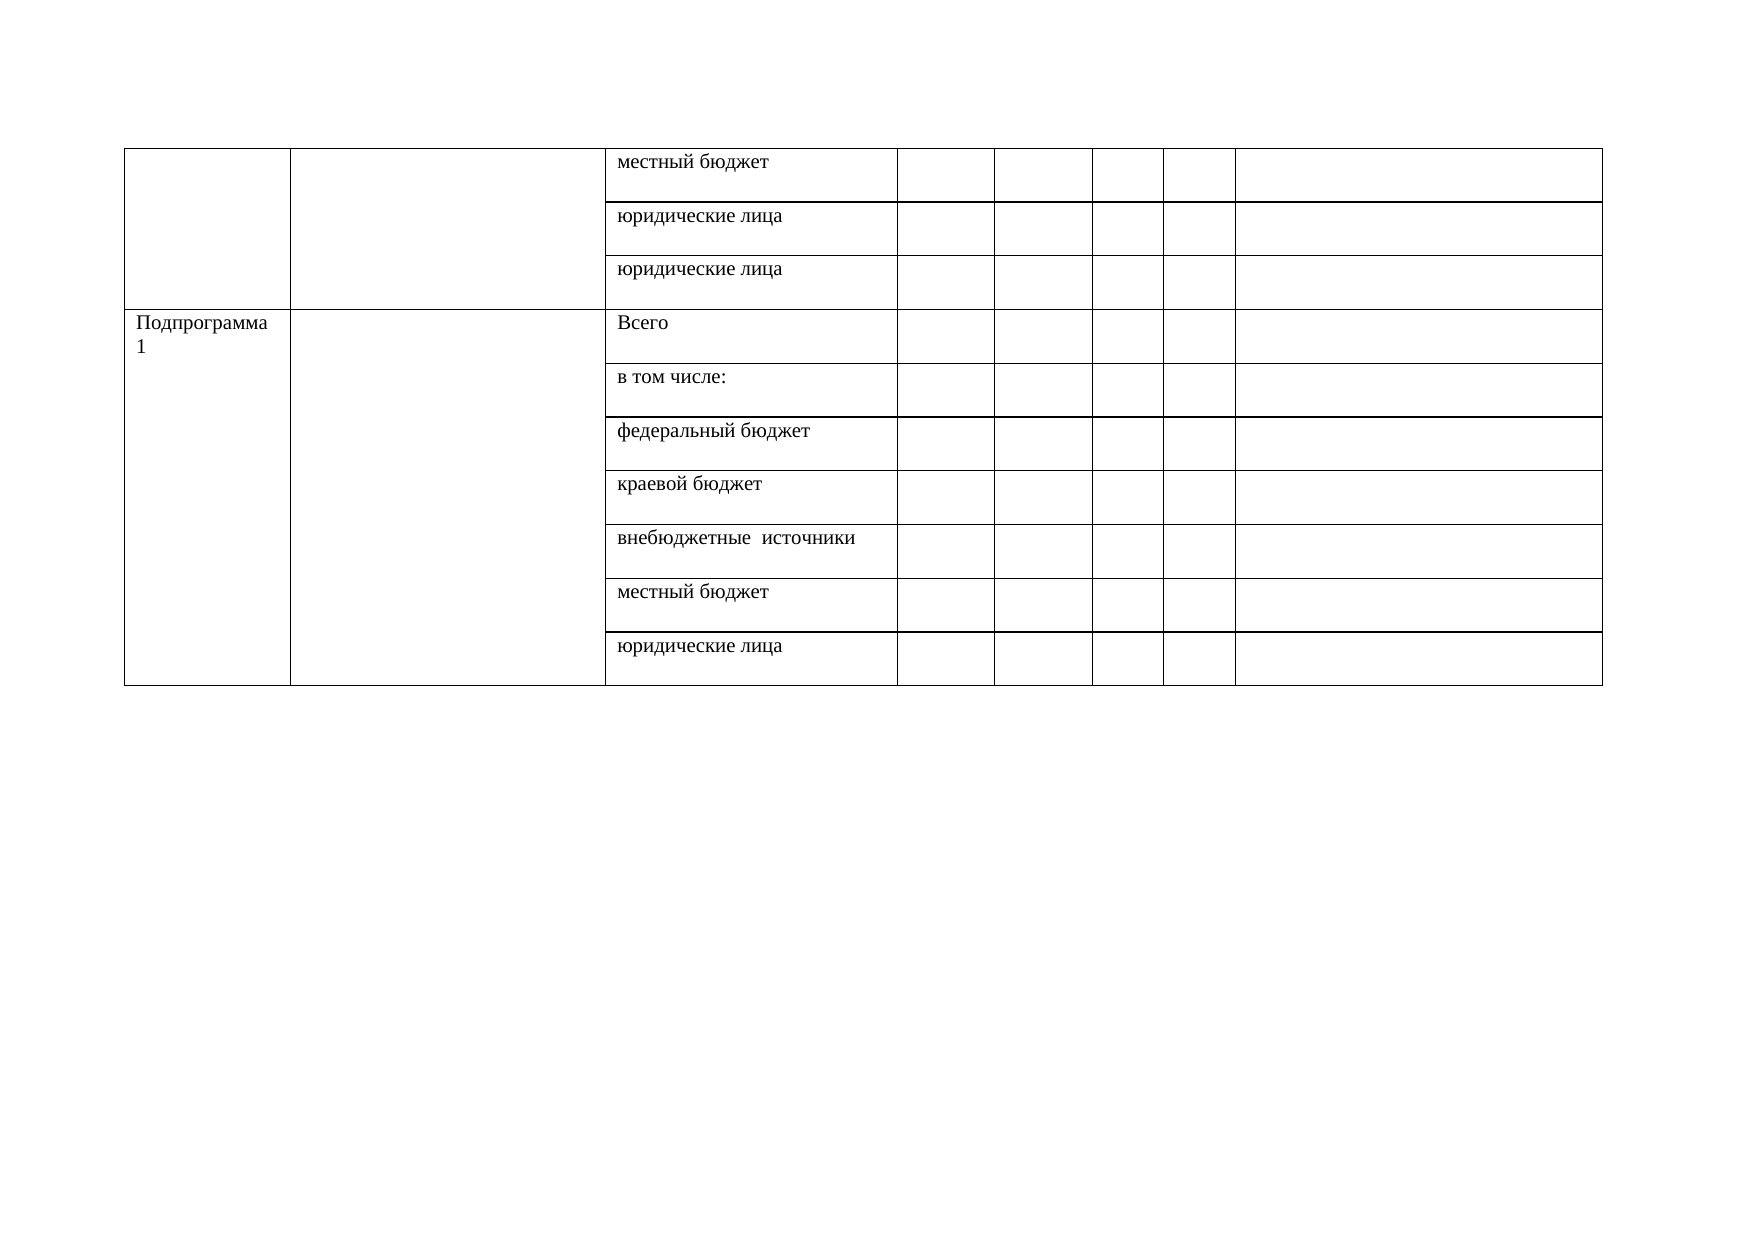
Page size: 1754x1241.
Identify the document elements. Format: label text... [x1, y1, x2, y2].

table_cell [898, 149, 994, 201]
table_cell [1236, 418, 1602, 470]
table_cell [1236, 256, 1602, 309]
table_cell [995, 633, 1092, 685]
table_cell [1164, 418, 1235, 470]
table_cell [1164, 203, 1235, 255]
table_cell [1164, 633, 1235, 685]
table_cell [995, 149, 1092, 201]
table_cell [898, 471, 994, 524]
table_cell [291, 310, 605, 685]
table_cell [1093, 310, 1163, 363]
table_cell [1093, 633, 1163, 685]
table_cell [1093, 256, 1163, 309]
table_cell [1093, 364, 1163, 416]
table_cell внебюджетные источники [606, 525, 897, 578]
table_cell [1236, 579, 1602, 631]
table_cell [1164, 149, 1235, 201]
table_cell [995, 525, 1092, 578]
table_cell [1236, 310, 1602, 363]
table_cell [1093, 418, 1163, 470]
table_cell [995, 310, 1092, 363]
table_cell [898, 525, 994, 578]
table_cell [898, 418, 994, 470]
table_cell юридические лица [606, 256, 897, 309]
table_cell [995, 256, 1092, 309]
table_cell юридические лица [606, 203, 897, 255]
table_cell [1236, 633, 1602, 685]
table_cell [898, 579, 994, 631]
table_cell [995, 364, 1092, 416]
table_cell [1236, 149, 1602, 201]
table_cell [898, 310, 994, 363]
table_cell [1164, 364, 1235, 416]
table_cell [1164, 256, 1235, 309]
table_cell [898, 256, 994, 309]
table_cell [1093, 203, 1163, 255]
table_cell местный бюджет [606, 149, 897, 201]
table_cell [995, 203, 1092, 255]
table_cell [995, 579, 1092, 631]
table_cell [1093, 579, 1163, 631]
table_cell [1164, 310, 1235, 363]
table_cell [1236, 203, 1602, 255]
table_cell [995, 418, 1092, 470]
table_cell [995, 471, 1092, 524]
table_cell [1236, 471, 1602, 524]
table_cell юридические лица [606, 633, 897, 685]
table_cell [898, 203, 994, 255]
table_cell Подпрограмма 1 [125, 310, 290, 685]
table_cell федеральный бюджет [606, 418, 897, 470]
table_cell краевой бюджет [606, 471, 897, 524]
table_cell Всего [606, 310, 897, 363]
table_cell [1164, 471, 1235, 524]
table_cell [898, 633, 994, 685]
table_cell [1093, 471, 1163, 524]
table_cell в том числе: [606, 364, 897, 416]
table_cell [1093, 525, 1163, 578]
table_cell [1093, 149, 1163, 201]
table_cell [1236, 525, 1602, 578]
table_cell [1164, 525, 1235, 578]
table_cell [1164, 579, 1235, 631]
table_cell [898, 364, 994, 416]
table_cell [1236, 364, 1602, 416]
table_cell местный бюджет [606, 579, 897, 631]
